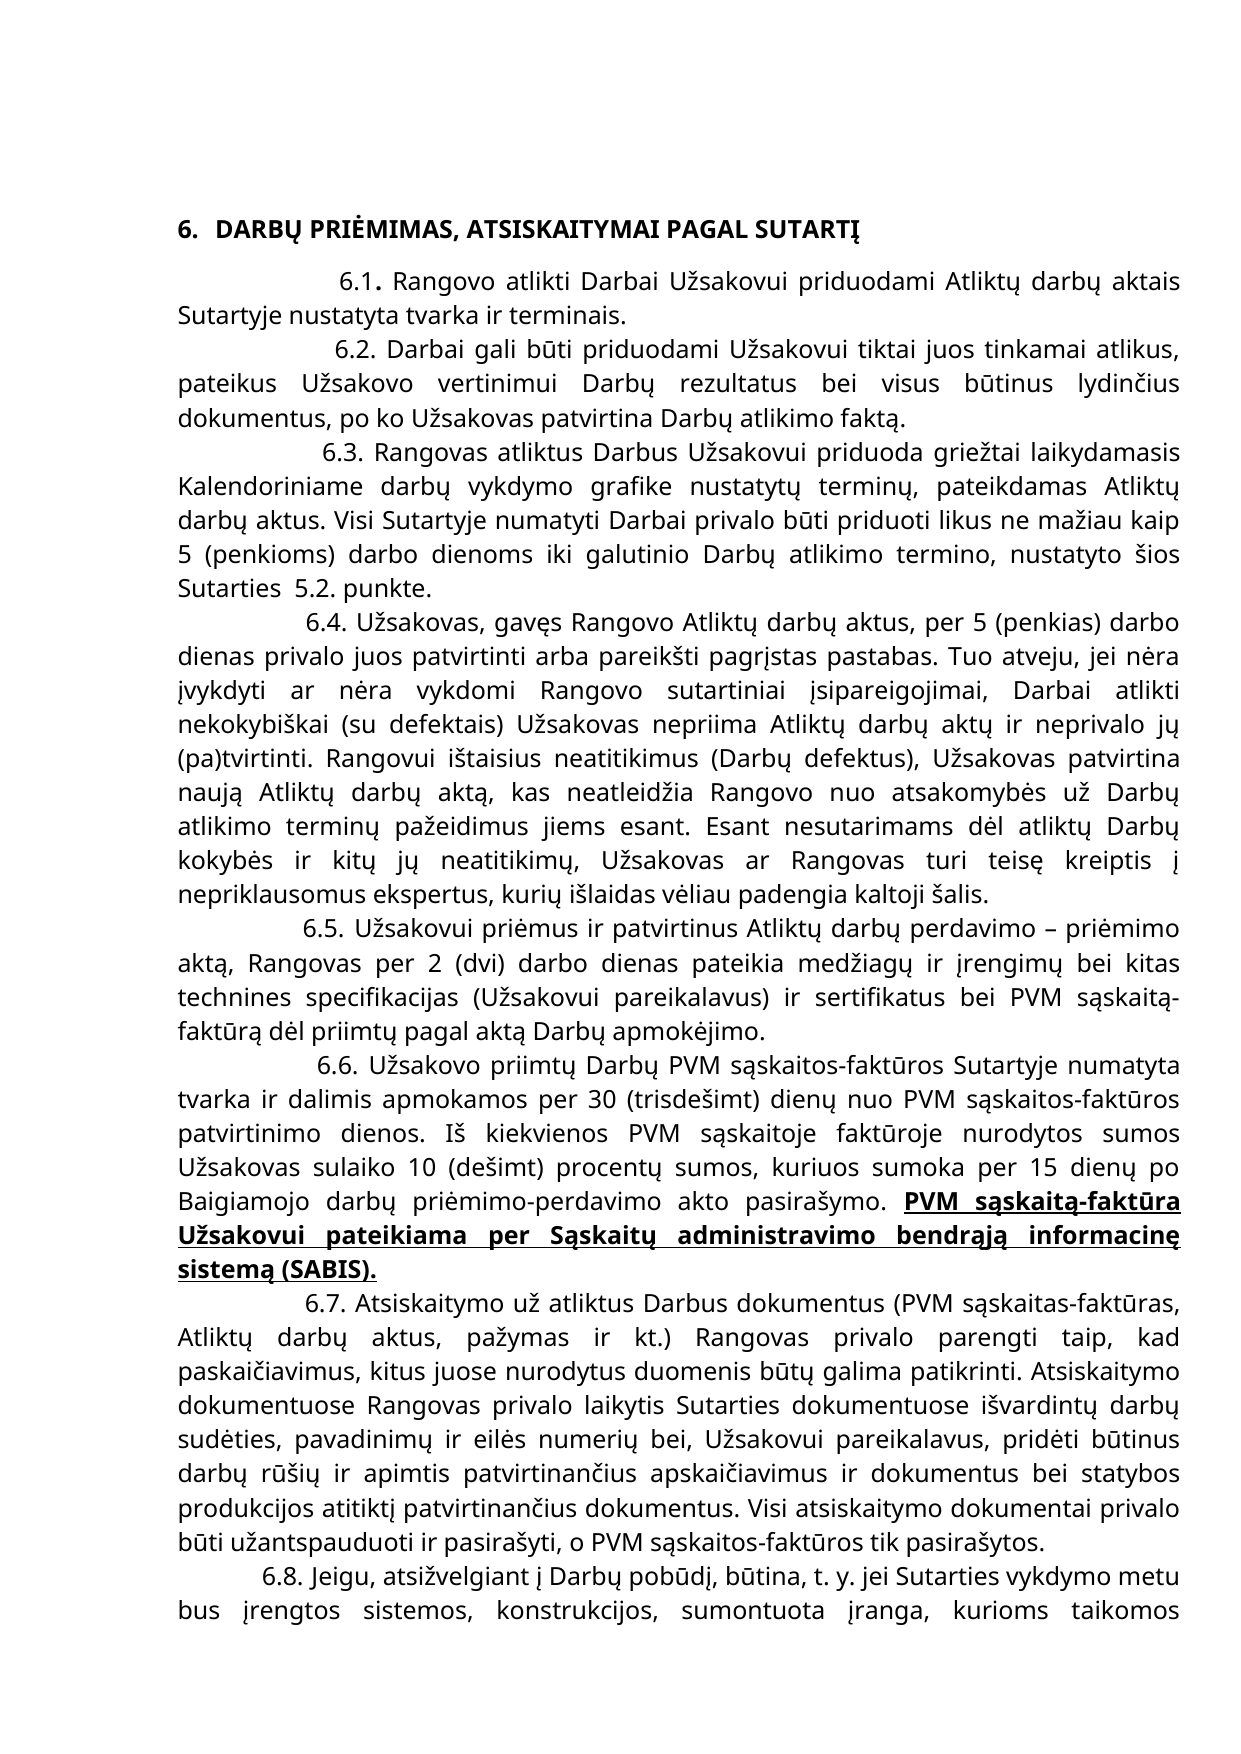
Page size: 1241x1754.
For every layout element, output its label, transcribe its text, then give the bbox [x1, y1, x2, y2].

list Darbų priėmimas, Atsiskaitymai pagal sutartį [177, 211, 1181, 245]
text 6.4. Užsakovas, gavęs Rangovo Atliktų darbų aktus, per 5 (penkias) darbo dienas privalo juos patvirtinti arba pareikšti pagrįstas pastabas. Tuo atveju, jei nėra įvykdyti ar nėra vykdomi Rangovo sutartiniai įsipareigojimai, Darbai atlikti nekokybiškai (su defektais) Užsakovas nepriima Atliktų darbų aktų ir neprivalo jų (pa)tvirtinti. Rangovui ištaisius neatitikimus (Darbų defektus), Užsakovas patvirtina naują Atliktų darbų aktą, kas neatleidžia Rangovo nuo atsakomybės už Darbų atlikimo terminų pažeidimus jiems esant. Esant nesutarimams dėl atliktų Darbų kokybės ir kitų jų neatitikimų, Užsakovas ar Rangovas turi teisę kreiptis į nepriklausomus ekspertus, kurių išlaidas vėliau padengia kaltoji šalis. [177, 604, 1181, 911]
text 6.7. Atsiskaitymo už atliktus Darbus dokumentus (PVM sąskaitas-faktūras, Atliktų darbų aktus, pažymas ir kt.) Rangovas privalo parengti taip, kad paskaičiavimus, kitus juose nurodytus duomenis būtų galima patikrinti. Atsiskaitymo dokumentuose Rangovas privalo laikytis Sutarties dokumentuose išvardintų darbų sudėties, pavadinimų ir eilės numerių bei, Užsakovui pareikalavus, pridėti būtinus darbų rūšių ir apimtis patvirtinančius apskaičiavimus ir dokumentus bei statybos produkcijos atitiktį patvirtinančius dokumentus. Visi atsiskaitymo dokumentai privalo būti užantspauduoti ir pasirašyti, o PVM sąskaitos-faktūros tik pasirašytos. [177, 1286, 1181, 1558]
text 6.3. Rangovas atliktus Darbus Užsakovui priduoda griežtai laikydamasis Kalendoriniame darbų vykdymo grafike nustatytų terminų, pateikdamas Atliktų darbų aktus. Visi Sutartyje numatyti Darbai privalo būti priduoti likus ne mažiau kaip 5 (penkioms) darbo dienoms iki galutinio Darbų atlikimo termino, nustatyto šios Sutarties 5.2. punkte. [177, 434, 1181, 604]
text 6.6. Užsakovo priimtų Darbų PVM sąskaitos-faktūros Sutartyje numatyta tvarka ir dalimis apmokamos per 30 (trisdešimt) dienų nuo PVM sąskaitos-faktūros patvirtinimo dienos. Iš kiekvienos PVM sąskaitoje faktūroje nurodytos sumos Užsakovas sulaiko 10 (dešimt) procentų sumos, kuriuos sumoka per 15 dienų po Baigiamojo darbų priėmimo-perdavimo akto pasirašymo. PVM sąskaitą-faktūra Užsakovui pateikiama per Sąskaitų administravimo bendrąją informacinę sistemą (SABIS). [177, 1248, 1181, 1286]
text 6.6. Užsakovo priimtų Darbų PVM sąskaitos-faktūros Sutartyje numatyta tvarka ir dalimis apmokamos per 30 (trisdešimt) dienų nuo PVM sąskaitos-faktūros patvirtinimo dienos. Iš kiekvienos PVM sąskaitoje faktūroje nurodytos sumos Užsakovas sulaiko 10 (dešimt) procentų sumos, kuriuos sumoka per 15 dienų po Baigiamojo darbų priėmimo-perdavimo akto pasirašymo. PVM sąskaitą-faktūra Užsakovui pateikiama per Sąskaitų administravimo bendrąją informacinę sistemą (SABIS). [177, 1047, 1181, 1247]
text 6.5. Užsakovui priėmus ir patvirtinus Atliktų darbų perdavimo – priėmimo aktą, Rangovas per 2 (dvi) darbo dienas pateikia medžiagų ir įrengimų bei kitas technines specifikacijas (Užsakovui pareikalavus) ir sertifikatus bei PVM sąskaitą-faktūrą dėl priimtų pagal aktą Darbų apmokėjimo. [177, 911, 1181, 1047]
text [177, 1558, 1181, 1626]
text 6.1. Rangovo atlikti Darbai Užsakovui priduodami Atliktų darbų aktais Sutartyje nustatyta tvarka ir terminais. [177, 264, 1181, 332]
text 6.2. Darbai gali būti priduodami Užsakovui tiktai juos tinkamai atlikus, pateikus Užsakovo vertinimui Darbų rezultatus bei visus būtinus lydinčius dokumentus, po ko Užsakovas patvirtina Darbų atlikimo faktą. [177, 332, 1181, 434]
